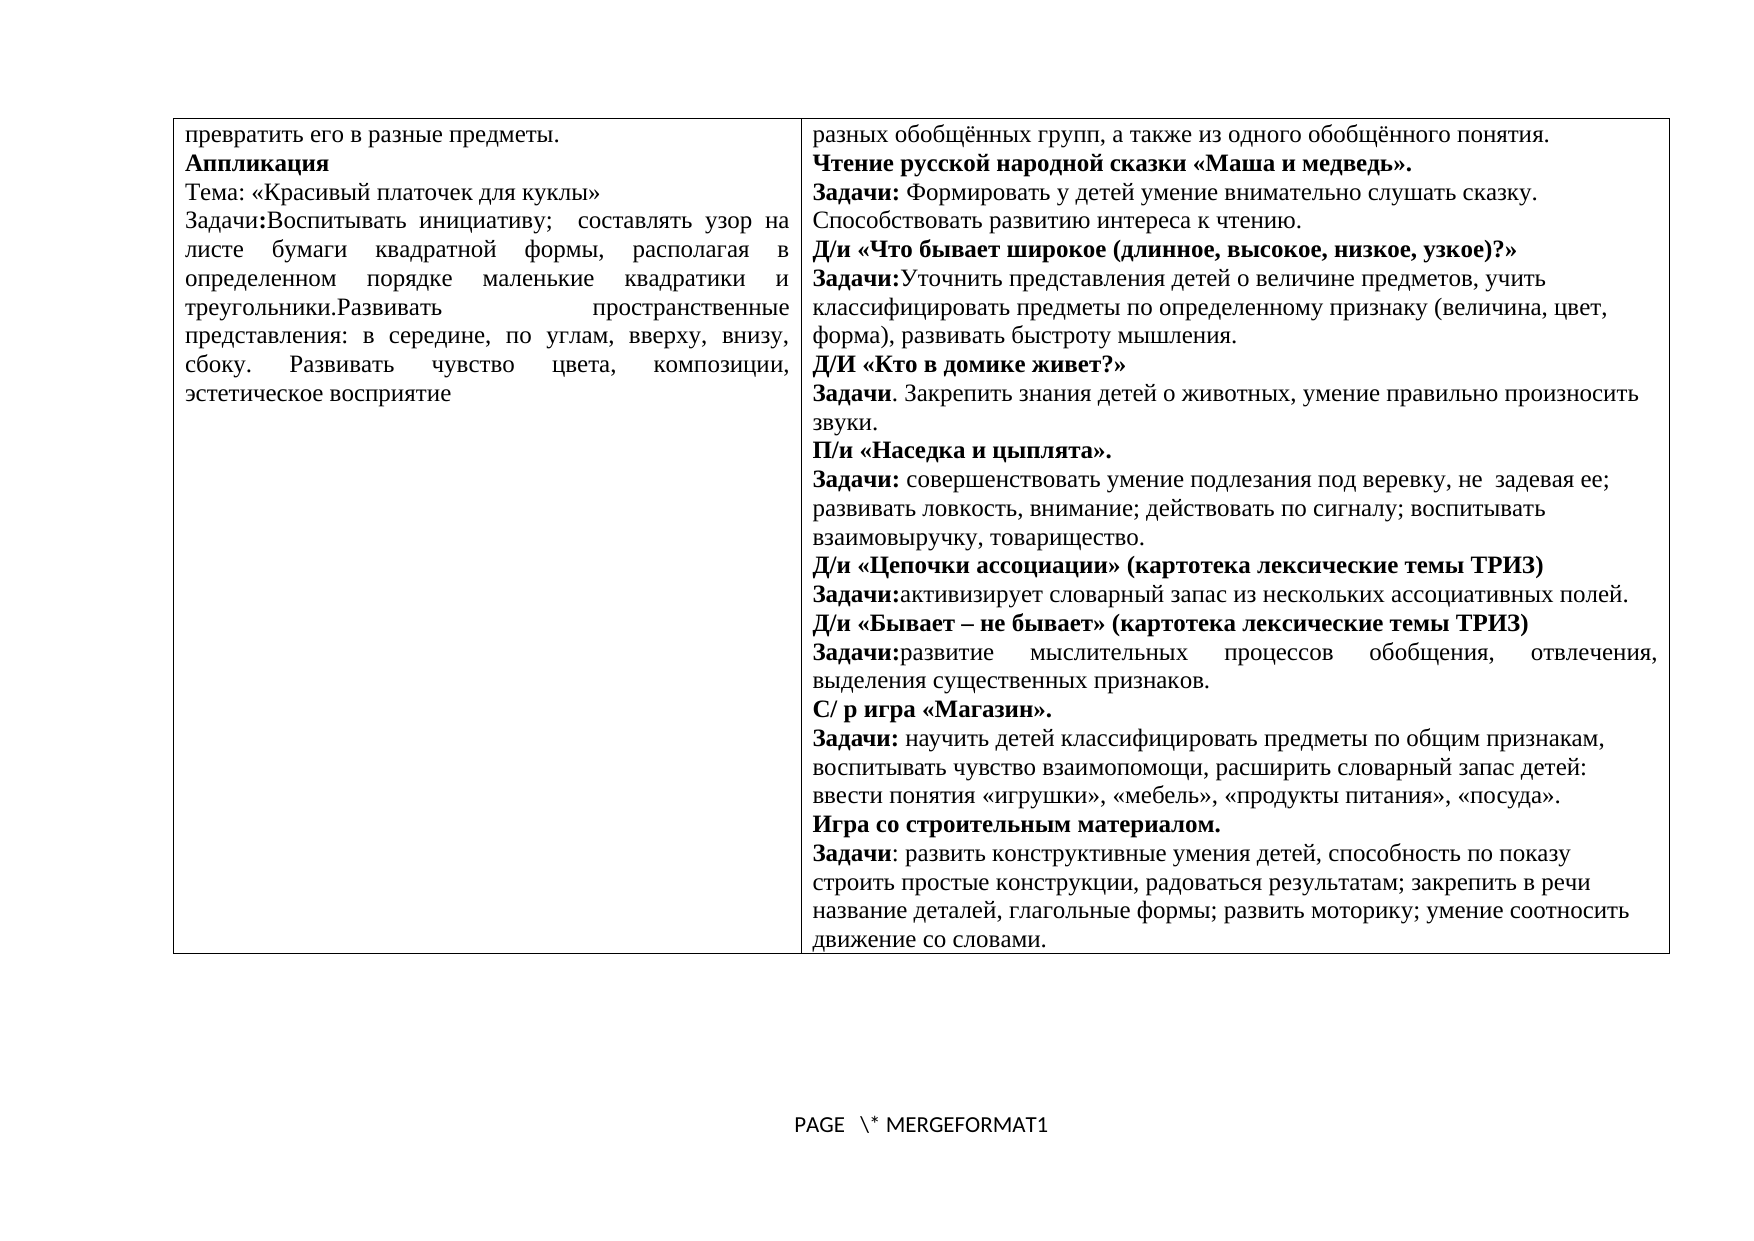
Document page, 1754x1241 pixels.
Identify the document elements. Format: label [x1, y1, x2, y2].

table_cell [174, 119, 801, 953]
